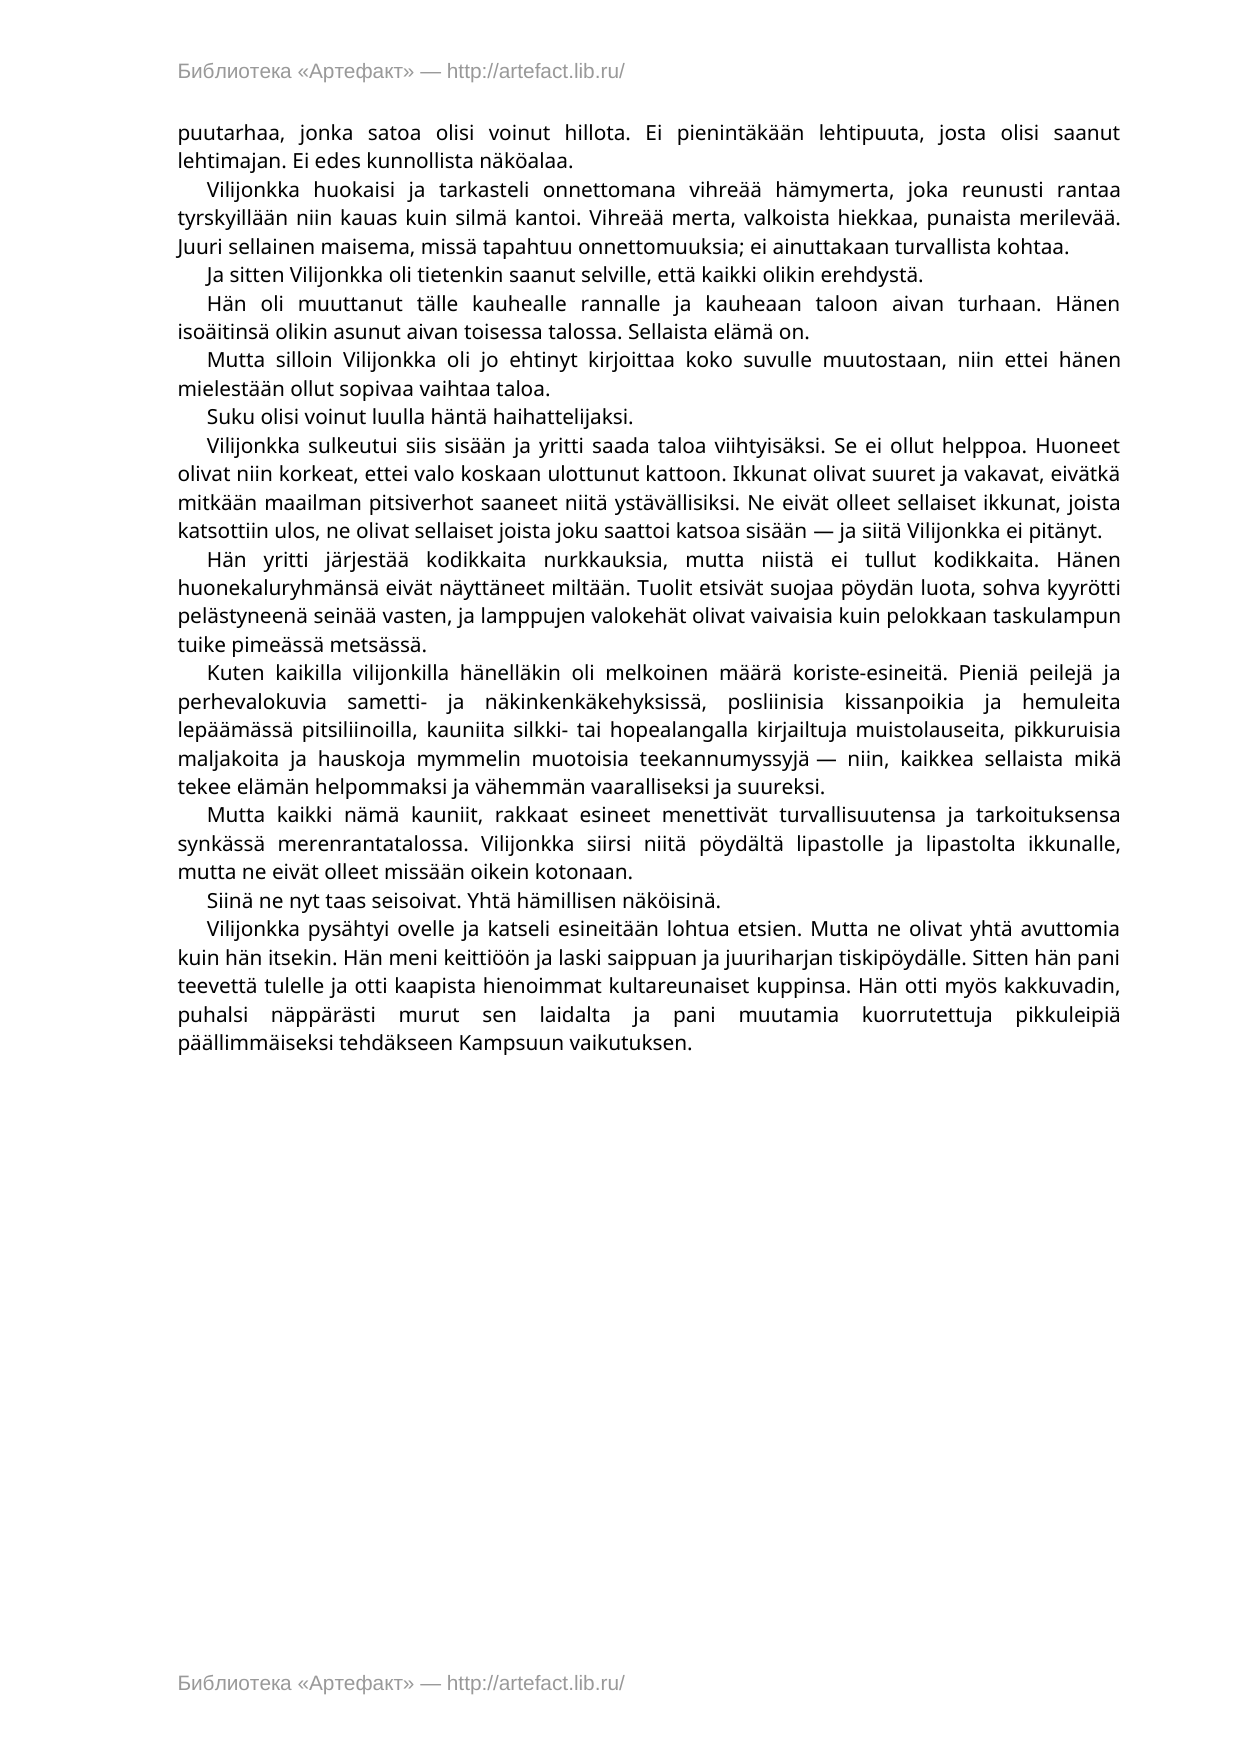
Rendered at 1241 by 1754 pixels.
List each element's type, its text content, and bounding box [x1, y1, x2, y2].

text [177, 118, 1122, 175]
text Mutta kaikki nämä kauniit, rakkaat esineet menettivät turvallisuutensa ja tarkoituksensa synkässä merenrantatalossa. Vilijonkka siirsi niitä pöydältä lipastolle ja lipastolta ikkunalle, mutta ne eivät olleet missään oikein kotonaan. [177, 801, 1122, 886]
text Kuten kaikilla vilijonkilla hänelläkin oli melkoinen määrä koriste-esineitä. Pieniä peilejä ja perhevalokuvia sametti- ja näkinkenkäkehyksissä, posliinisia kissanpoikia ja hemuleita lepäämässä pitsiliinoilla, kauniita silkki- tai hopealangalla kirjailtuja muistolauseita, pikkuruisia maljakoita ja hauskoja mymmelin muotoisia teekannumyssyjä — niin, kaikkea sellaista mikä tekee elämän helpommaksi ja vähemmän vaaralliseksi ja suureksi. [177, 658, 1122, 801]
text Vilijonkka pysähtyi ovelle ja katseli esineitään lohtua etsien. Mutta ne olivat yhtä avuttomia kuin hän itsekin. Hän meni keittiöön ja laski saippuan ja juuriharjan tiskipöydälle. Sitten hän pani teevettä tulelle ja otti kaapista hienoimmat kultareunaiset kuppinsa. Hän otti myös kakkuvadin, puhalsi näppärästi murut sen laidalta ja pani muutamia kuorrutettuja pikkuleipiä päällimmäiseksi tehdäkseen Kampsuun vaikutuksen. [177, 914, 1122, 1057]
text Ja sitten Vilijonkka oli tietenkin saanut selville, että kaikki olikin erehdystä. [177, 260, 1122, 289]
text Hän oli muuttanut tälle kauhealle rannalle ja kauheaan taloon aivan turhaan. Hänen isoäitinsä olikin asunut aivan toisessa talossa. Sellaista elämä on. [177, 289, 1122, 346]
text Suku olisi voinut luulla häntä haihattelijaksi. [177, 402, 1122, 431]
text Vilijonkka sulkeutui siis sisään ja yritti saada taloa viihtyisäksi. Se ei ollut helppoa. Huoneet olivat niin korkeat, ettei valo koskaan ulottunut kattoon. Ikkunat olivat suuret ja vakavat, eivätkä mitkään maailman pitsiverhot saaneet niitä ystävällisiksi. Ne eivät olleet sellaiset ikkunat, joista katsottiin ulos, ne olivat sellaiset joista joku saattoi katsoa sisään — ja siitä Vilijonkka ei pitänyt. [177, 431, 1122, 545]
text Mutta silloin Vilijonkka oli jo ehtinyt kirjoittaa koko suvulle muutostaan, niin ettei hänen mielestään ollut sopivaa vaihtaa taloa. [177, 346, 1122, 402]
text Hän yritti järjestää kodikkaita nurkkauksia, mutta niistä ei tullut kodikkaita. Hänen huonekaluryhmänsä eivät näyttäneet miltään. Tuolit etsivät suojaa pöydän luota, sohva kyyrötti pelästyneenä seinää vasten, ja lamppujen valokehät olivat vaivaisia kuin pelokkaan taskulampun tuike pimeässä metsässä. [177, 545, 1122, 658]
text Siinä ne nyt taas seisoivat. Yhtä hämillisen näköisinä. [177, 886, 1122, 914]
text Vilijonkka huokaisi ja tarkasteli onnettomana vihreää hämymerta, joka reunusti rantaa tyrskyillään niin kauas kuin silmä kantoi. Vihreää merta, valkoista hiekkaa, punaista merilevää. Juuri sellainen maisema, missä tapahtuu onnettomuuksia; ei ainuttakaan turvallista kohtaa. [177, 175, 1122, 260]
